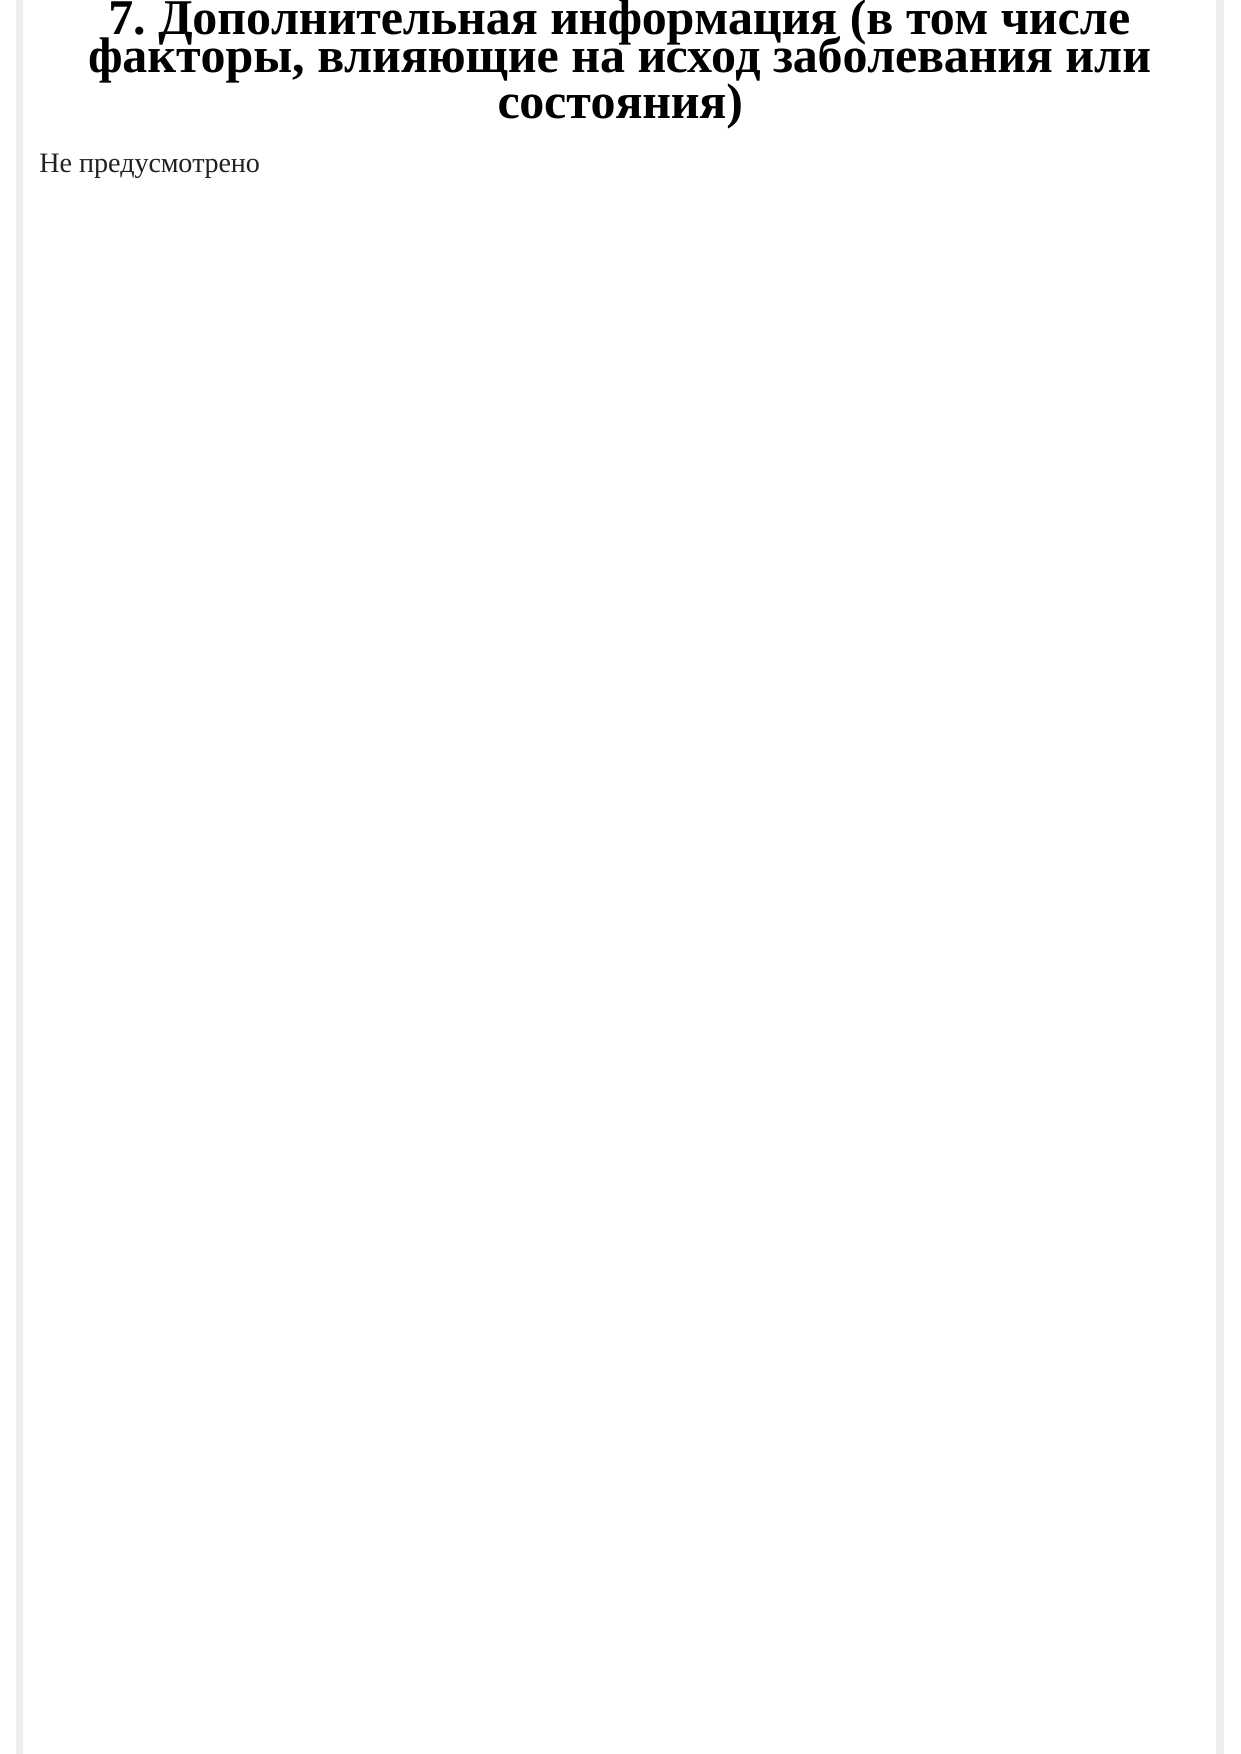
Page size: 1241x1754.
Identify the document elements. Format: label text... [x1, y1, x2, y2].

subtitle Дополнительная информация (в том числе факторы, влияющие на исход заболевания или [88, 3, 1153, 83]
text Не предусмотрено [39, 146, 1236, 178]
text состояния) [133, 83, 1107, 127]
